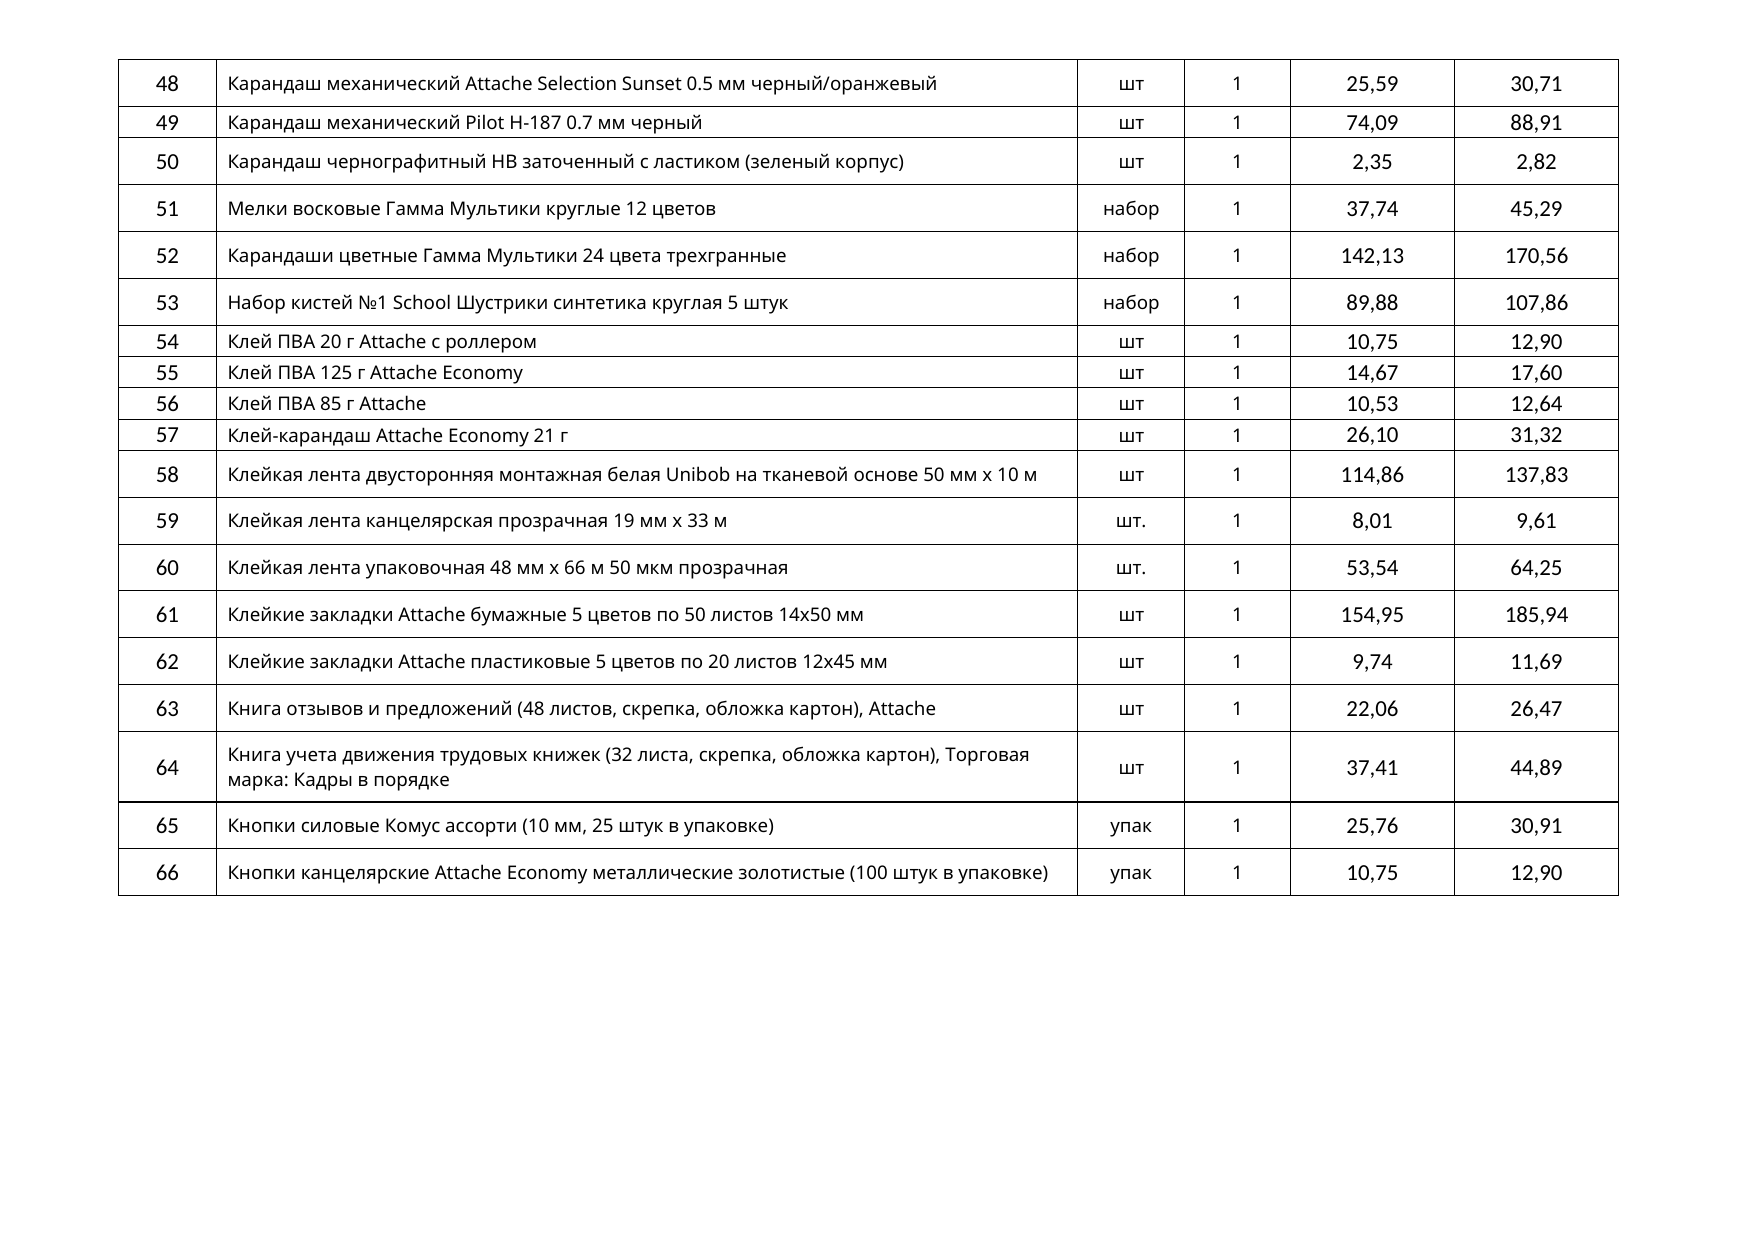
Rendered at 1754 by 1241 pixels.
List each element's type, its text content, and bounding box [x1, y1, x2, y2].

table_cell 12,64 [1455, 388, 1618, 418]
table_cell 137,83 [1455, 451, 1618, 497]
table_cell 30,71 [1455, 60, 1618, 106]
table_cell 61 [119, 591, 216, 637]
table_cell 53 [119, 279, 216, 325]
table_cell 64,25 [1455, 545, 1618, 590]
table_cell Клейкие закладки Attache бумажные 5 цветов по 50 листов 14x50 мм [217, 591, 1077, 637]
table_cell 52 [119, 232, 216, 278]
table_cell 1 [1185, 357, 1290, 387]
table_cell набор [1078, 279, 1184, 325]
table_cell шт [1078, 60, 1184, 106]
table_cell 1 [1185, 60, 1290, 106]
table_cell 50 [119, 138, 216, 184]
table_cell 37,41 [1291, 732, 1454, 801]
table_cell 89,88 [1291, 279, 1454, 325]
table_cell 1 [1185, 803, 1290, 848]
table_cell Кнопки канцелярские Attache Economy металлические золотистые (100 штук в упаковке) [217, 849, 1077, 895]
table_cell 11,69 [1455, 638, 1618, 684]
table_cell 63 [119, 685, 216, 731]
table_cell 12,90 [1455, 849, 1618, 895]
table_cell Клей ПВА 125 г Attache Economy [217, 357, 1077, 387]
table_cell 44,89 [1455, 732, 1618, 801]
table_cell 8,01 [1291, 498, 1454, 543]
table_cell 66 [119, 849, 216, 895]
table_cell 64 [119, 732, 216, 801]
table_cell 1 [1185, 107, 1290, 137]
table_cell 2,35 [1291, 138, 1454, 184]
table_cell 1 [1185, 732, 1290, 801]
table_cell 185,94 [1455, 591, 1618, 637]
table_cell 107,86 [1455, 279, 1618, 325]
table_cell 1 [1185, 591, 1290, 637]
table_cell 1 [1185, 138, 1290, 184]
table_cell шт [1078, 685, 1184, 731]
table_cell шт [1078, 732, 1184, 801]
table_cell 142,13 [1291, 232, 1454, 278]
table_cell 9,61 [1455, 498, 1618, 543]
table_cell 9,74 [1291, 638, 1454, 684]
table_cell 1 [1185, 185, 1290, 231]
table_cell 37,74 [1291, 185, 1454, 231]
table_cell 48 [119, 60, 216, 106]
table_cell 170,56 [1455, 232, 1618, 278]
table_cell Карандаш механический Attache Selection Sunset 0.5 мм черный/оранжевый [217, 60, 1077, 106]
table_cell 1 [1185, 279, 1290, 325]
table_cell 12,90 [1455, 326, 1618, 356]
table_cell 154,95 [1291, 591, 1454, 637]
table_cell 1 [1185, 232, 1290, 278]
table_cell шт [1078, 638, 1184, 684]
table_cell 54 [119, 326, 216, 356]
table_cell Книга отзывов и предложений (48 листов, скрепка, обложка картон), Attache [217, 685, 1077, 731]
table_cell Клейкая лента канцелярская прозрачная 19 мм x 33 м [217, 498, 1077, 543]
table_cell 1 [1185, 685, 1290, 731]
table_cell Клей ПВА 85 г Attache [217, 388, 1077, 418]
table_cell 88,91 [1455, 107, 1618, 137]
table_cell 57 [119, 420, 216, 450]
table_cell шт [1078, 420, 1184, 450]
table_cell Кнопки силовые Комус ассорти (10 мм, 25 штук в упаковке) [217, 803, 1077, 848]
table_cell 114,86 [1291, 451, 1454, 497]
table_cell 49 [119, 107, 216, 137]
table_cell Книга учета движения трудовых книжек (32 листа, скрепка, обложка картон), Торговая марка: Кадры в порядке [217, 732, 1077, 801]
table_cell 1 [1185, 498, 1290, 543]
table_cell Карандаш механический Pilot H-187 0.7 мм черный [217, 107, 1077, 137]
table_cell 1 [1185, 326, 1290, 356]
table_cell 10,75 [1291, 326, 1454, 356]
table_cell Клей-карандаш Attache Economy 21 г [217, 420, 1077, 450]
table_cell 26,10 [1291, 420, 1454, 450]
table_cell 10,53 [1291, 388, 1454, 418]
table_cell 30,91 [1455, 803, 1618, 848]
table_cell Мелки восковые Гамма Мультики круглые 12 цветов [217, 185, 1077, 231]
table_cell 1 [1185, 849, 1290, 895]
table_cell 55 [119, 357, 216, 387]
table_cell Клейкие закладки Attache пластиковые 5 цветов по 20 листов 12x45 мм [217, 638, 1077, 684]
table_cell 1 [1185, 420, 1290, 450]
table_cell 56 [119, 388, 216, 418]
table_cell 2,82 [1455, 138, 1618, 184]
table_cell шт [1078, 138, 1184, 184]
table_cell шт [1078, 388, 1184, 418]
table_cell 1 [1185, 545, 1290, 590]
table_cell 62 [119, 638, 216, 684]
table_cell шт [1078, 451, 1184, 497]
table_cell шт [1078, 107, 1184, 137]
table_cell шт [1078, 357, 1184, 387]
table_cell 53,54 [1291, 545, 1454, 590]
table_cell 25,76 [1291, 803, 1454, 848]
table_cell 26,47 [1455, 685, 1618, 731]
table_cell 1 [1185, 388, 1290, 418]
table_cell Клейкая лента упаковочная 48 мм х 66 м 50 мкм прозрачная [217, 545, 1077, 590]
table_cell 31,32 [1455, 420, 1618, 450]
table_cell шт. [1078, 545, 1184, 590]
table_cell Клей ПВА 20 г Attache с роллером [217, 326, 1077, 356]
table_cell шт. [1078, 498, 1184, 543]
table_cell Набор кистей №1 School Шустрики синтетика круглая 5 штук [217, 279, 1077, 325]
table_cell 1 [1185, 638, 1290, 684]
table_cell Клейкая лента двусторонняя монтажная белая Unibob на тканевой основе 50 мм x 10 м [217, 451, 1077, 497]
table_cell 10,75 [1291, 849, 1454, 895]
table_cell 17,60 [1455, 357, 1618, 387]
table_cell 65 [119, 803, 216, 848]
table_cell набор [1078, 232, 1184, 278]
table_cell 59 [119, 498, 216, 543]
table_cell упак [1078, 849, 1184, 895]
table_cell 45,29 [1455, 185, 1618, 231]
table_cell упак [1078, 803, 1184, 848]
table_cell 60 [119, 545, 216, 590]
table_cell Карандаши цветные Гамма Мультики 24 цвета трехгранные [217, 232, 1077, 278]
table_cell 25,59 [1291, 60, 1454, 106]
table_cell 58 [119, 451, 216, 497]
table_cell 22,06 [1291, 685, 1454, 731]
table_cell 1 [1185, 451, 1290, 497]
table_cell набор [1078, 185, 1184, 231]
table_cell 74,09 [1291, 107, 1454, 137]
table_cell Карандаш чернографитный HB заточенный с ластиком (зеленый корпус) [217, 138, 1077, 184]
table_cell 14,67 [1291, 357, 1454, 387]
table_cell шт [1078, 591, 1184, 637]
table_cell 51 [119, 185, 216, 231]
table_cell шт [1078, 326, 1184, 356]
